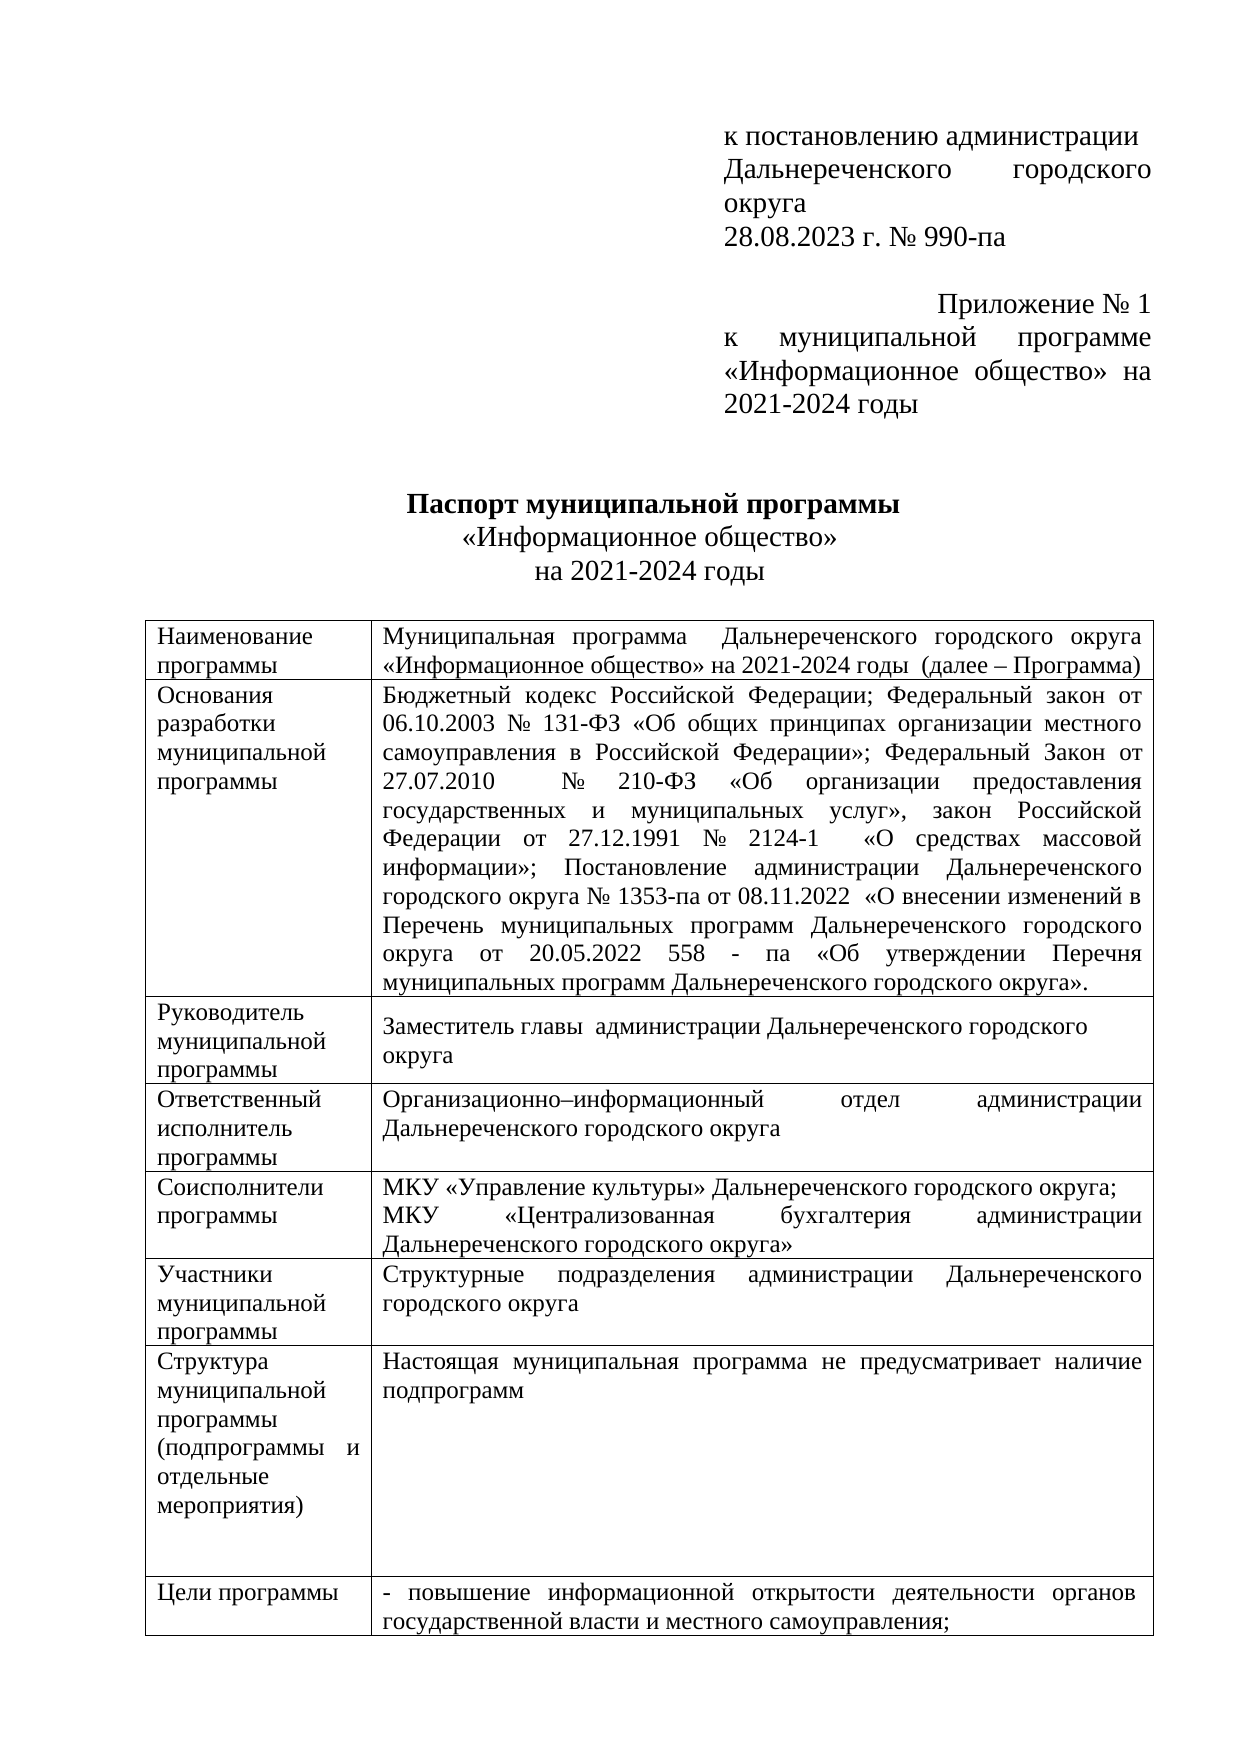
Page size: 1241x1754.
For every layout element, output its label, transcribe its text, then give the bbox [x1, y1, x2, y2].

table_cell Цели программы [146, 1577, 371, 1635]
text Приложение № 1 [724, 286, 1152, 319]
table_cell МКУ «Управление культуры» Дальнереченского городского округа; МКУ «Централизованная бухгалтерия администрации Дальнереченского городского округа» [372, 1172, 1153, 1258]
table_cell Организационно–информационный отдел администрации Дальнереченского городского округа [372, 1084, 1153, 1171]
text «Информационное общество» [148, 519, 1152, 553]
table_cell Соисполнители программы [146, 1172, 371, 1258]
table_header Наименование программы [146, 621, 371, 679]
table_cell Участники муниципальной программы [146, 1259, 371, 1345]
table_cell Ответственный исполнитель программы [146, 1084, 371, 1171]
table_cell Структура муниципальной программы (подпрограммы и отдельные мероприятия) [146, 1346, 371, 1576]
text Паспорт муниципальной программы [148, 486, 1152, 519]
table_cell Настоящая муниципальная программа не предусматривает наличие подпрограмм [372, 1346, 1153, 1576]
table_header Муниципальная программа Дальнереченского городского округа «Информационное общество» на 2021-2024 годы (далее – Программа) [372, 621, 1153, 679]
table_cell Заместитель главы администрации Дальнереченского городского округа [372, 997, 1153, 1083]
table_cell Основания разработки муниципальной программы [146, 680, 371, 996]
table_cell Структурные подразделения администрации Дальнереченского городского округа [372, 1259, 1153, 1345]
text Дальнереченского городского округа [724, 152, 1152, 219]
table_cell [372, 1577, 1153, 1635]
text к постановлению администрации [724, 118, 1152, 152]
table_cell Бюджетный кодекс Российской Федерации; Федеральный закон от 06.10.2003 № 131-ФЗ «Об общих принципах организации местного самоуправления в Российской Федерации»; Федеральный Закон от 27.07.2010 № 210-ФЗ «Об организации предоставления государственных и муниципальных услуг», закон Российской Федерации от 27.12.1991 № 2124-1 «О средствах массовой информации»; Постановление администрации Дальнереченского городского округа № 1353-па от 08.11.2022 «О внесении изменений в Перечень муниципальных программ Дальнереченского городского округа от 20.05.2022 558 - па «Об утверждении Перечня муниципальных программ Дальнереченского городского округа». [372, 680, 1153, 996]
table_cell Руководитель муниципальной программы [146, 997, 371, 1083]
text 28.08.2023 г. № 990-па [724, 219, 1152, 252]
text на 2021-2024 годы [148, 553, 1152, 587]
text к муниципальной программе «Информационное общество» на 2021-2024 годы [724, 319, 1152, 420]
